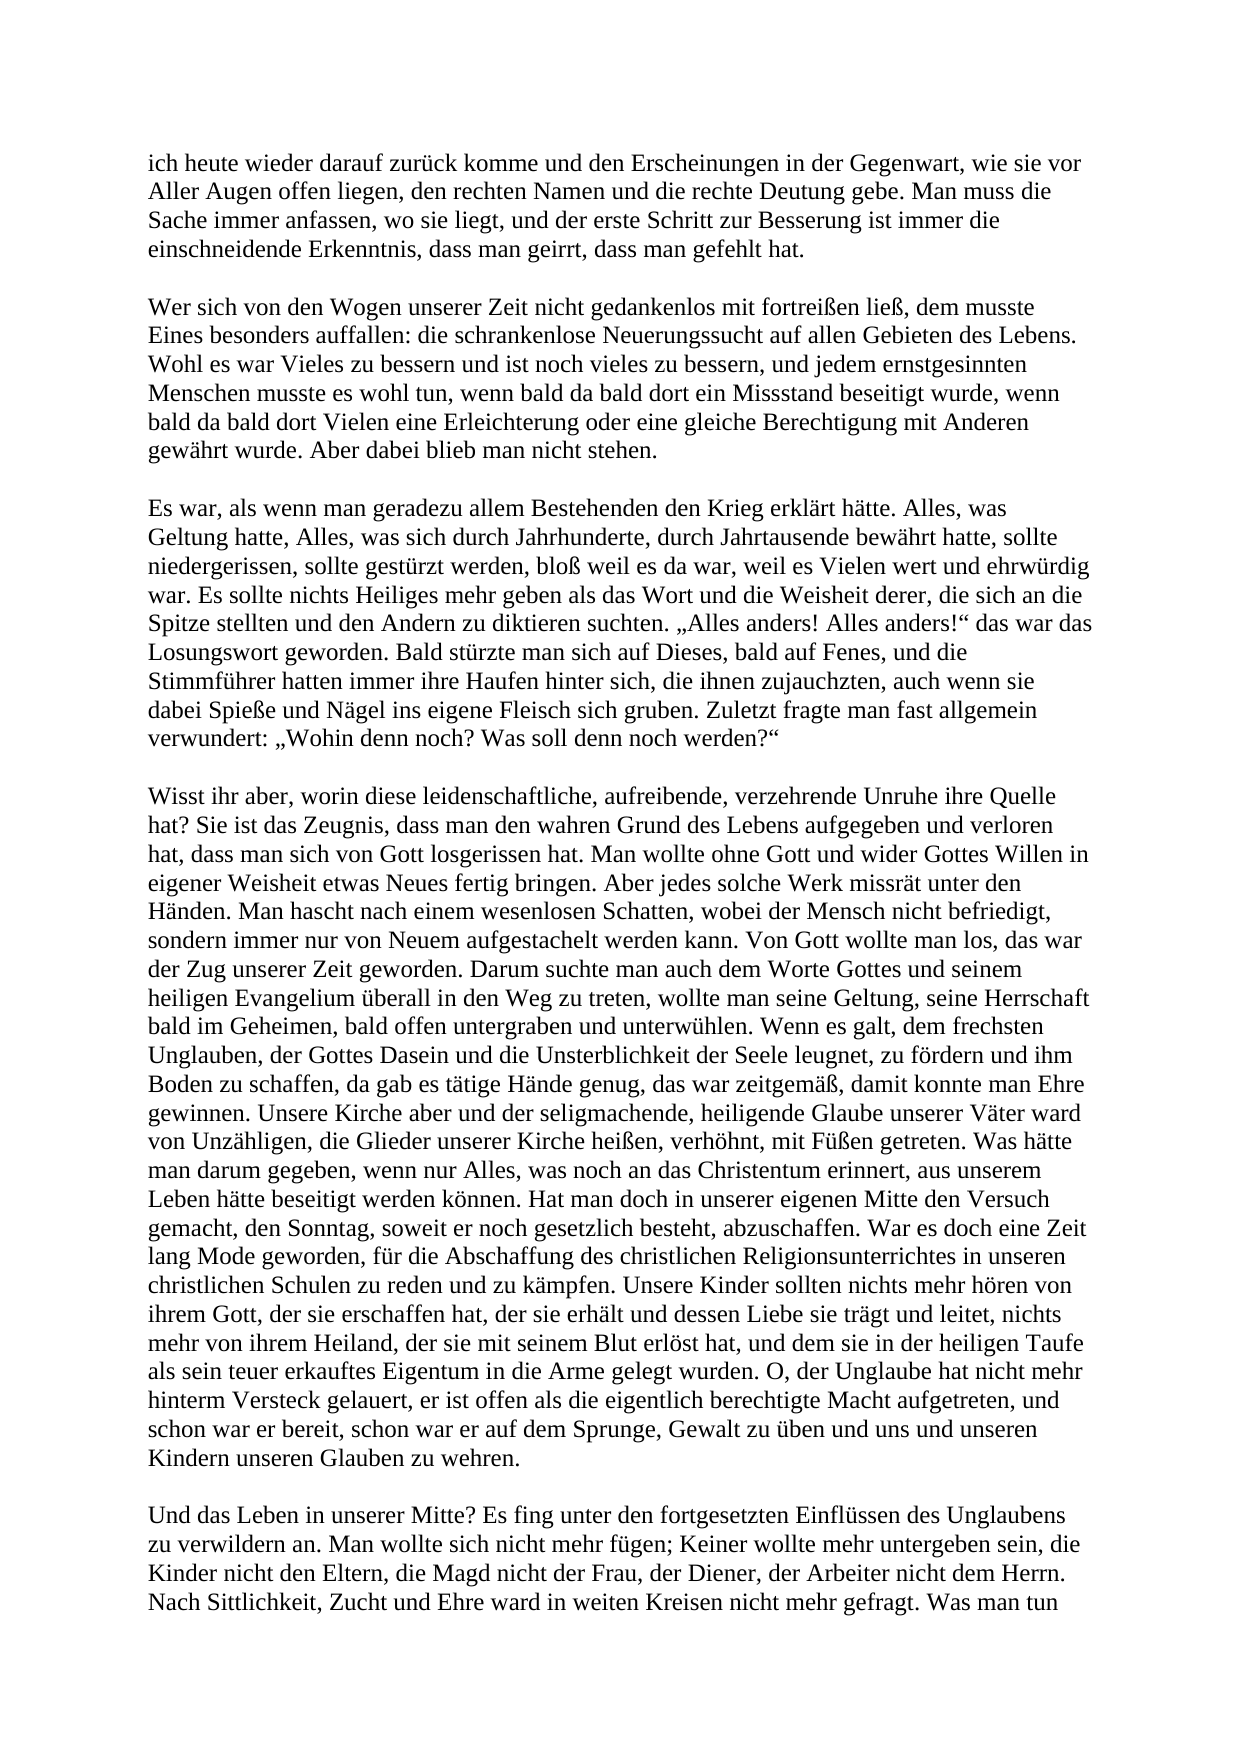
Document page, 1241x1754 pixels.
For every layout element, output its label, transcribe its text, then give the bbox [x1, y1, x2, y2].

text Wer sich von den Wogen unserer Zeit nicht gedankenlos mit fortreißen ließ, dem musste Eines besonders auffallen: die schrankenlose Neuerungssucht auf allen Gebieten des Lebens. Wohl es war Vieles zu bessern und ist noch vieles zu bessern, und jedem ernstgesinnten Menschen musste es wohl tun, wenn bald da bald dort ein Missstand beseitigt wurde, wenn bald da bald dort Vielen eine Erleichterung oder eine gleiche Berechtigung mit Anderen gewährt wurde. Aber dabei blieb man nicht stehen. [148, 292, 1093, 464]
text Es war, als wenn man geradezu allem Bestehenden den Krieg erklärt hätte. Alles, was Geltung hatte, Alles, was sich durch Jahrhunderte, durch Jahrtausende bewährt hatte, sollte niedergerissen, sollte gestürzt werden, bloß weil es da war, weil es Vielen wert und ehrwürdig war. Es sollte nichts Heiliges mehr geben als das Wort und die Weisheit derer, die sich an die Spitze stellten und den Andern zu diktieren suchten. „Alles anders! Alles anders!“ das war das Losungswort geworden. Bald stürzte man sich auf Dieses, bald auf Fenes, und die Stimmführer hatten immer ihre Haufen hinter sich, die ihnen zujauchzten, auch wenn sie dabei Spieße und Nägel ins eigene Fleisch sich gruben. Zuletzt fragte man fast allgemein verwundert: „Wohin denn noch? Was soll denn noch werden?“ [148, 493, 1093, 752]
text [148, 148, 1093, 263]
text Wisst ihr aber, worin diese leidenschaftliche, aufreibende, verzehrende Unruhe ihre Quelle hat? Sie ist das Zeugnis, dass man den wahren Grund des Lebens aufgegeben und verloren hat, dass man sich von Gott losgerissen hat. Man wollte ohne Gott und wider Gottes Willen in eigener Weisheit etwas Neues fertig bringen. Aber jedes solche Werk missrät unter den Händen. Man hascht nach einem wesenlosen Schatten, wobei der Mensch nicht befriedigt, sondern immer nur von Neuem aufgestachelt werden kann. Von Gott wollte man los, das war der Zug unserer Zeit geworden. Darum suchte man auch dem Worte Gottes und seinem heiligen Evangelium überall in den Weg zu treten, wollte man seine Geltung, seine Herrschaft bald im Geheimen, bald offen untergraben und unterwühlen. Wenn es galt, dem frechsten Unglauben, der Gottes Dasein und die Unsterblichkeit der Seele leugnet, zu fördern und ihm Boden zu schaffen, da gab es tätige Hände genug, das war zeitgemäß, damit konnte man Ehre gewinnen. Unsere Kirche aber und der seligmachende, heiligende Glaube unserer Väter ward von Unzähligen, die Glieder unserer Kirche heißen, verhöhnt, mit Füßen getreten. Was hätte man darum gegeben, wenn nur Alles, was noch an das Christentum erinnert, aus unserem Leben hätte beseitigt werden können. Hat man doch in unserer eigenen Mitte den Versuch gemacht, den Sonntag, soweit er noch gesetzlich besteht, abzuschaffen. War es doch eine Zeit lang Mode geworden, für die Abschaffung des christlichen Religionsunterrichtes in unseren christlichen Schulen zu reden und zu kämpfen. Unsere Kinder sollten nichts mehr hören von ihrem Gott, der sie erschaffen hat, der sie erhält und dessen Liebe sie trägt und leitet, nichts mehr von ihrem Heiland, der sie mit seinem Blut erlöst hat, und dem sie in der heiligen Taufe als sein teuer erkauftes Eigentum in die Arme gelegt wurden. O, der Unglaube hat nicht mehr hinterm Versteck gelauert, er ist offen als die eigentlich berechtigte Macht aufgetreten, und schon war er bereit, schon war er auf dem Sprunge, Gewalt zu üben und uns und unseren Kindern unseren Glauben zu wehren. [148, 781, 1093, 1471]
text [148, 1501, 1093, 1616]
